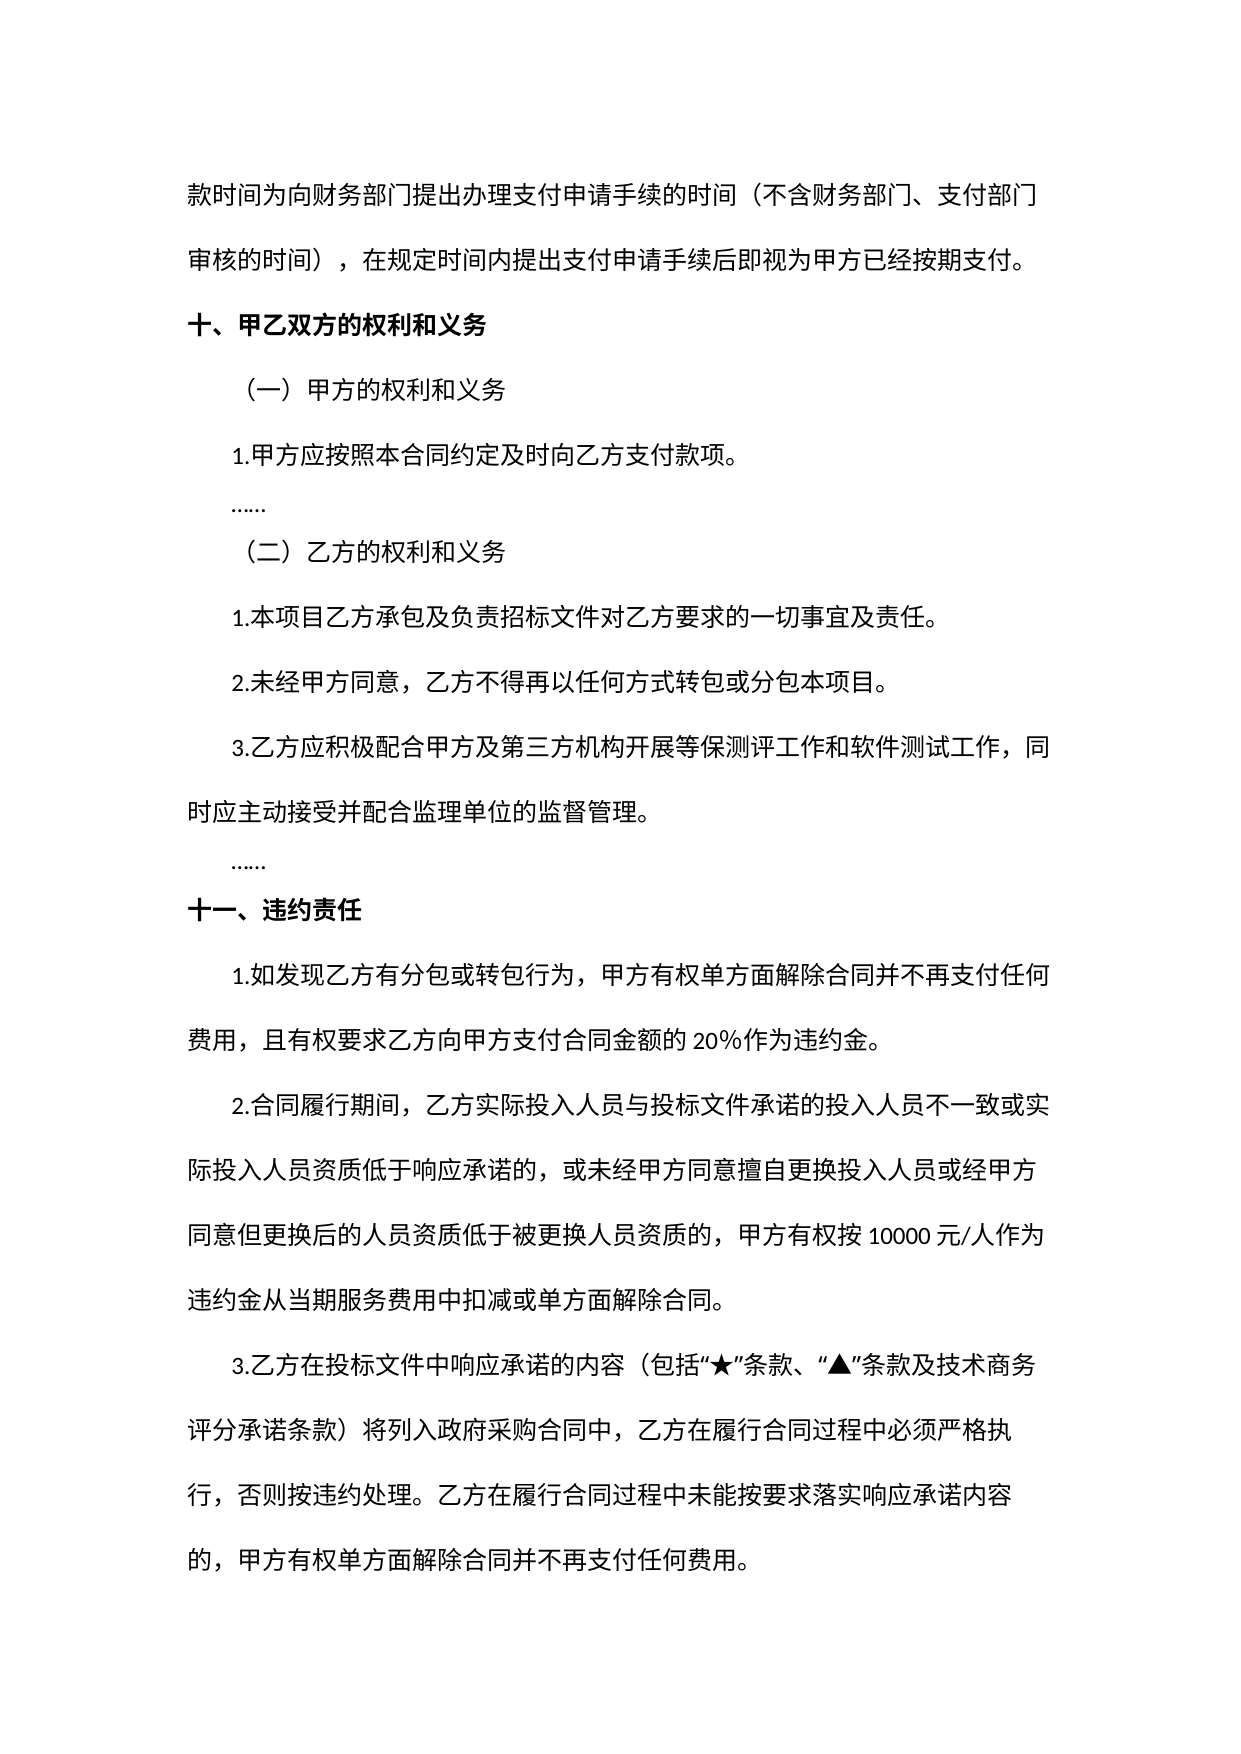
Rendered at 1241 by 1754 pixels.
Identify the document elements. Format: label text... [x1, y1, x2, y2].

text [187, 162, 1053, 292]
text 3.乙方在投标文件中响应承诺的内容（包括“★”条款、“▲”条款及技术商务评分承诺条款）将列入政府采购合同中，乙方在履行合同过程中必须严格执行，否则按违约处理。乙方在履行合同过程中未能按要求落实响应承诺内容的，甲方有权单方面解除合同并不再支付任何费用。 [187, 1332, 1053, 1592]
text …… [187, 487, 1053, 519]
text （一）甲方的权利和义务 [187, 357, 1053, 422]
text 1.甲方应按照本合同约定及时向乙方支付款项。 [187, 422, 1053, 487]
text …… [187, 844, 1053, 877]
text 十一、违约责任 [187, 877, 1053, 942]
text （二）乙方的权利和义务 [187, 519, 1053, 584]
text 2.未经甲方同意，乙方不得再以任何方式转包或分包本项目。 [187, 649, 1053, 714]
text 1.如发现乙方有分包或转包行为，甲方有权单方面解除合同并不再支付任何费用，且有权要求乙方向甲方支付合同金额的20％作为违约金。 [187, 942, 1053, 1072]
text 2.合同履行期间，乙方实际投入人员与投标文件承诺的投入人员不一致或实际投入人员资质低于响应承诺的，或未经甲方同意擅自更换投入人员或经甲方同意但更换后的人员资质低于被更换人员资质的，甲方有权按10000元/人作为违约金从当期服务费用中扣减或单方面解除合同。 [187, 1072, 1053, 1332]
text 十、甲乙双方的权利和义务 [187, 292, 1053, 357]
text 3.乙方应积极配合甲方及第三方机构开展等保测评工作和软件测试工作，同时应主动接受并配合监理单位的监督管理。 [187, 714, 1053, 844]
text 1.本项目乙方承包及负责招标文件对乙方要求的一切事宜及责任。 [187, 584, 1053, 649]
